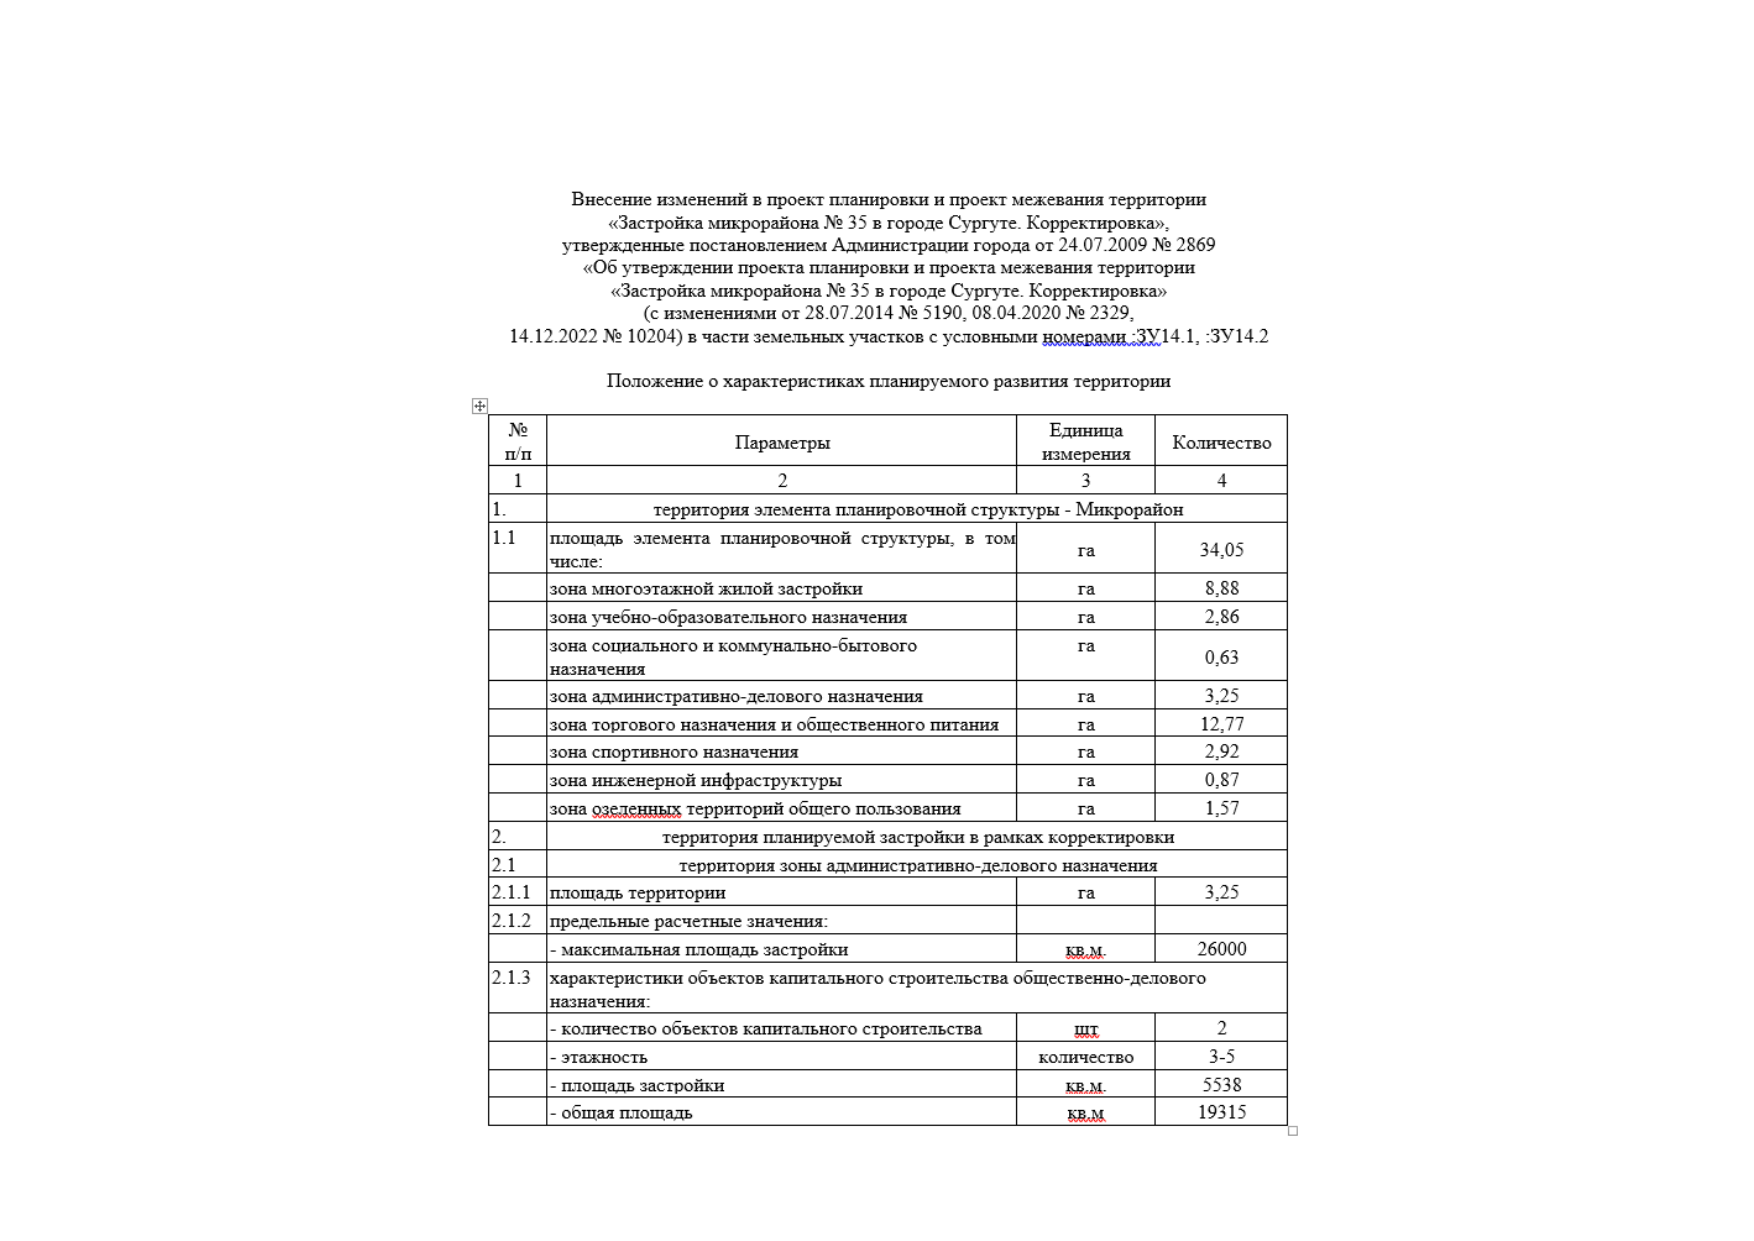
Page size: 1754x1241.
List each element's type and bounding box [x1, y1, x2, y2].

picture [435, 177, 1319, 1152]
